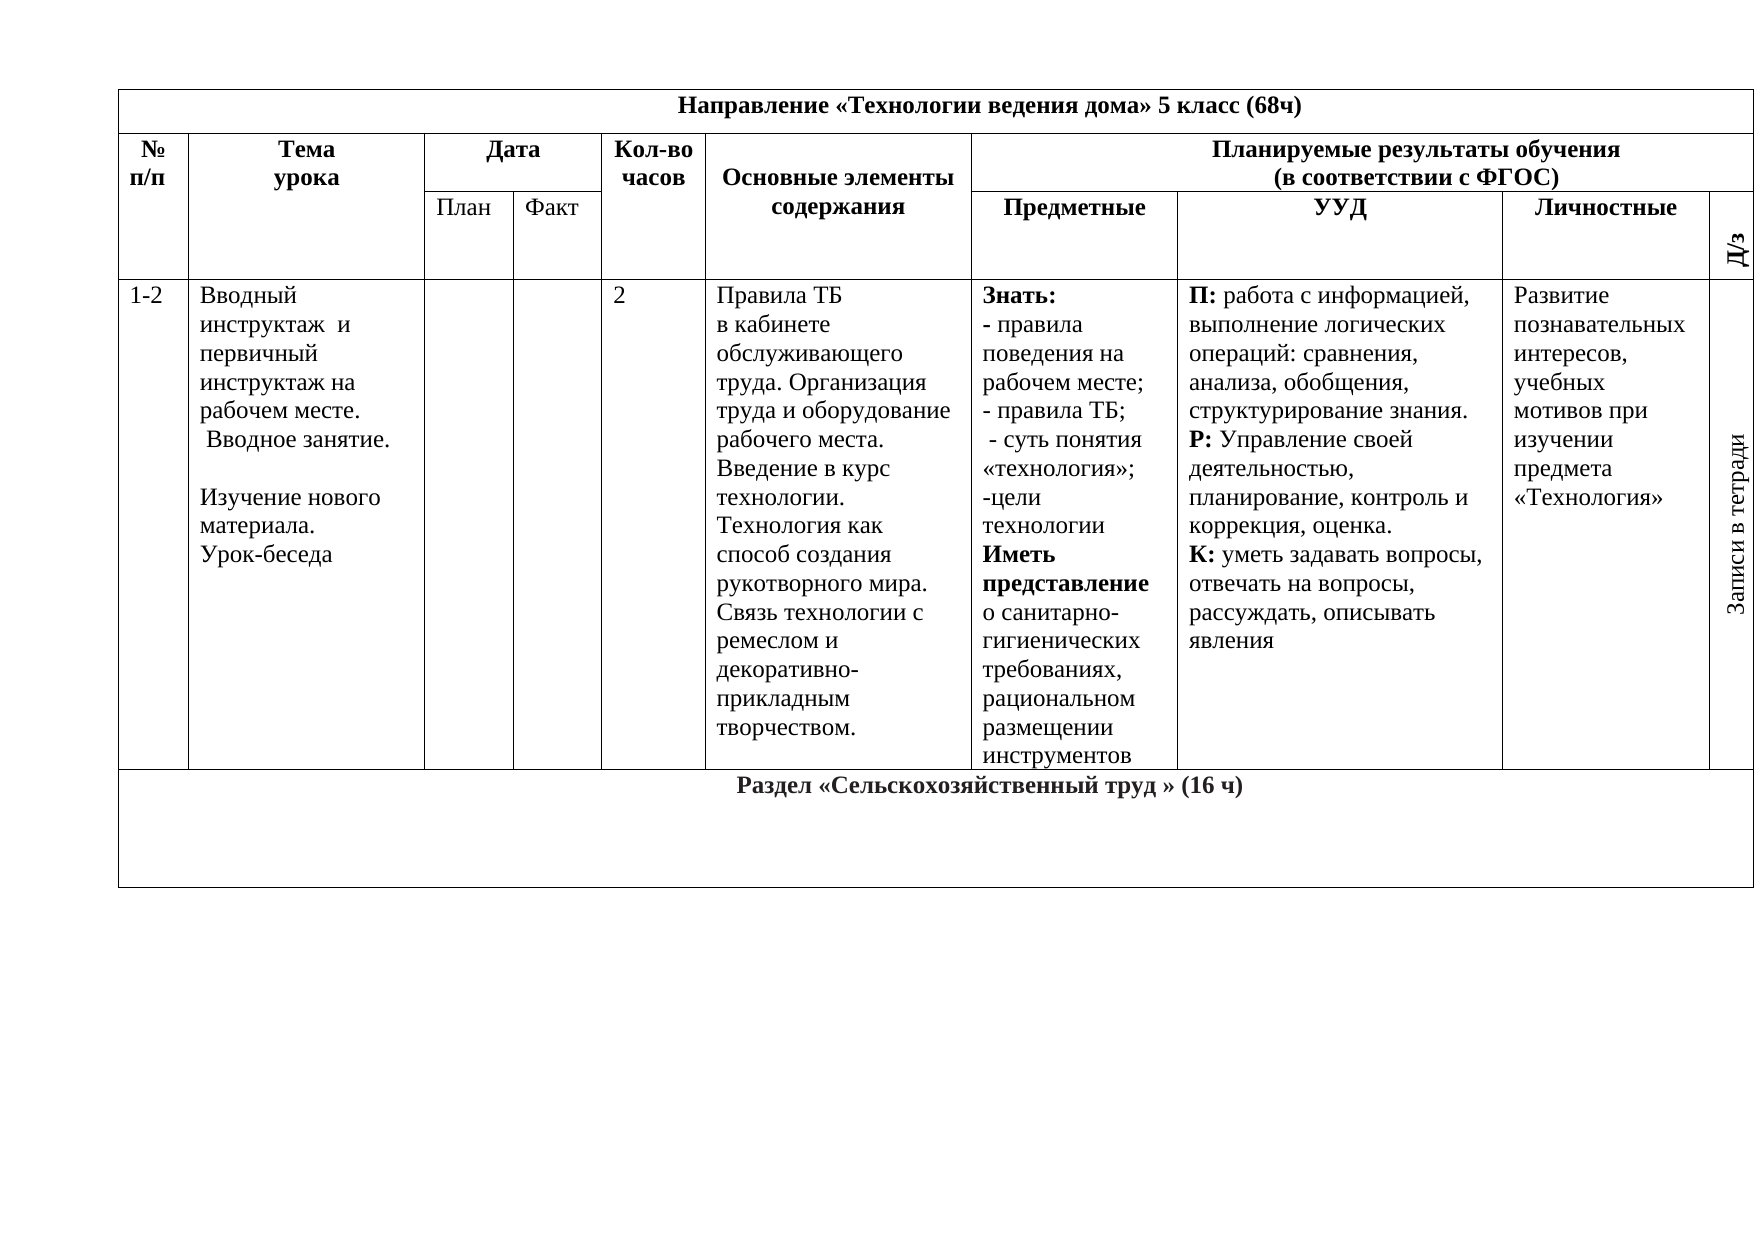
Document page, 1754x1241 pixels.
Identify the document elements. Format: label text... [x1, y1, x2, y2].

table_cell 2 [602, 280, 705, 769]
table_cell Знать: - правила поведения на рабочем месте; - правила ТБ; - суть понятия «технология»; -цели технологии Иметь представление о санитарно-гигиенических требованиях, рациональном размещении инструментов [972, 280, 1177, 769]
table_cell Факт [514, 192, 601, 279]
table_cell Основные элементы содержания [706, 134, 971, 279]
table_cell [425, 280, 513, 769]
table_cell Кол-во часов [602, 134, 705, 279]
table_cell Тема урока [189, 134, 424, 279]
table_cell Раздел «Сельскохозяйственный труд » (16 ч) [119, 770, 1753, 887]
table_cell План [425, 192, 513, 279]
table_cell Записи в тетради [1710, 280, 1753, 769]
table_cell П: работа с информацией, выполнение логических операций: сравнения, анализа, обобщения, структурирование знания. Р: Управление своей деятельностью, планирование, контроль и коррекция, оценка. К: уметь задавать вопросы, отвечать на вопросы, рассуждать, описывать явления [1178, 280, 1502, 769]
table_cell УУД [1178, 192, 1502, 279]
table_cell Вводный инструктаж и первичный инструктаж на рабочем месте. Вводное занятие. Изучение нового материала. Урок-беседа [189, 280, 424, 769]
table_cell Предметные [972, 192, 1177, 279]
table_header Направление «Технологии ведения дома» 5 класс (68ч) [119, 90, 1753, 133]
table_cell [514, 280, 601, 769]
table_cell Д/з [1710, 192, 1753, 279]
table_cell Дата [425, 134, 601, 191]
table_cell Планируемые результаты обучения (в соответствии с ФГОС) [972, 134, 1753, 191]
table_cell Развитие познавательных интересов, учебных мотивов при изучении предмета «Технология» [1503, 280, 1709, 769]
table_cell Личностные [1503, 192, 1709, 279]
table_cell № п/п [119, 134, 188, 279]
table_cell 1-2 [119, 280, 188, 769]
table_cell Правила ТБ в кабинете обслуживающего труда. Организация труда и оборудование рабочего места. Введение в курс технологии. Технология как способ создания рукотворного мира. Связь технологии с ремеслом и декоративно-прикладным творчеством. [706, 280, 971, 769]
